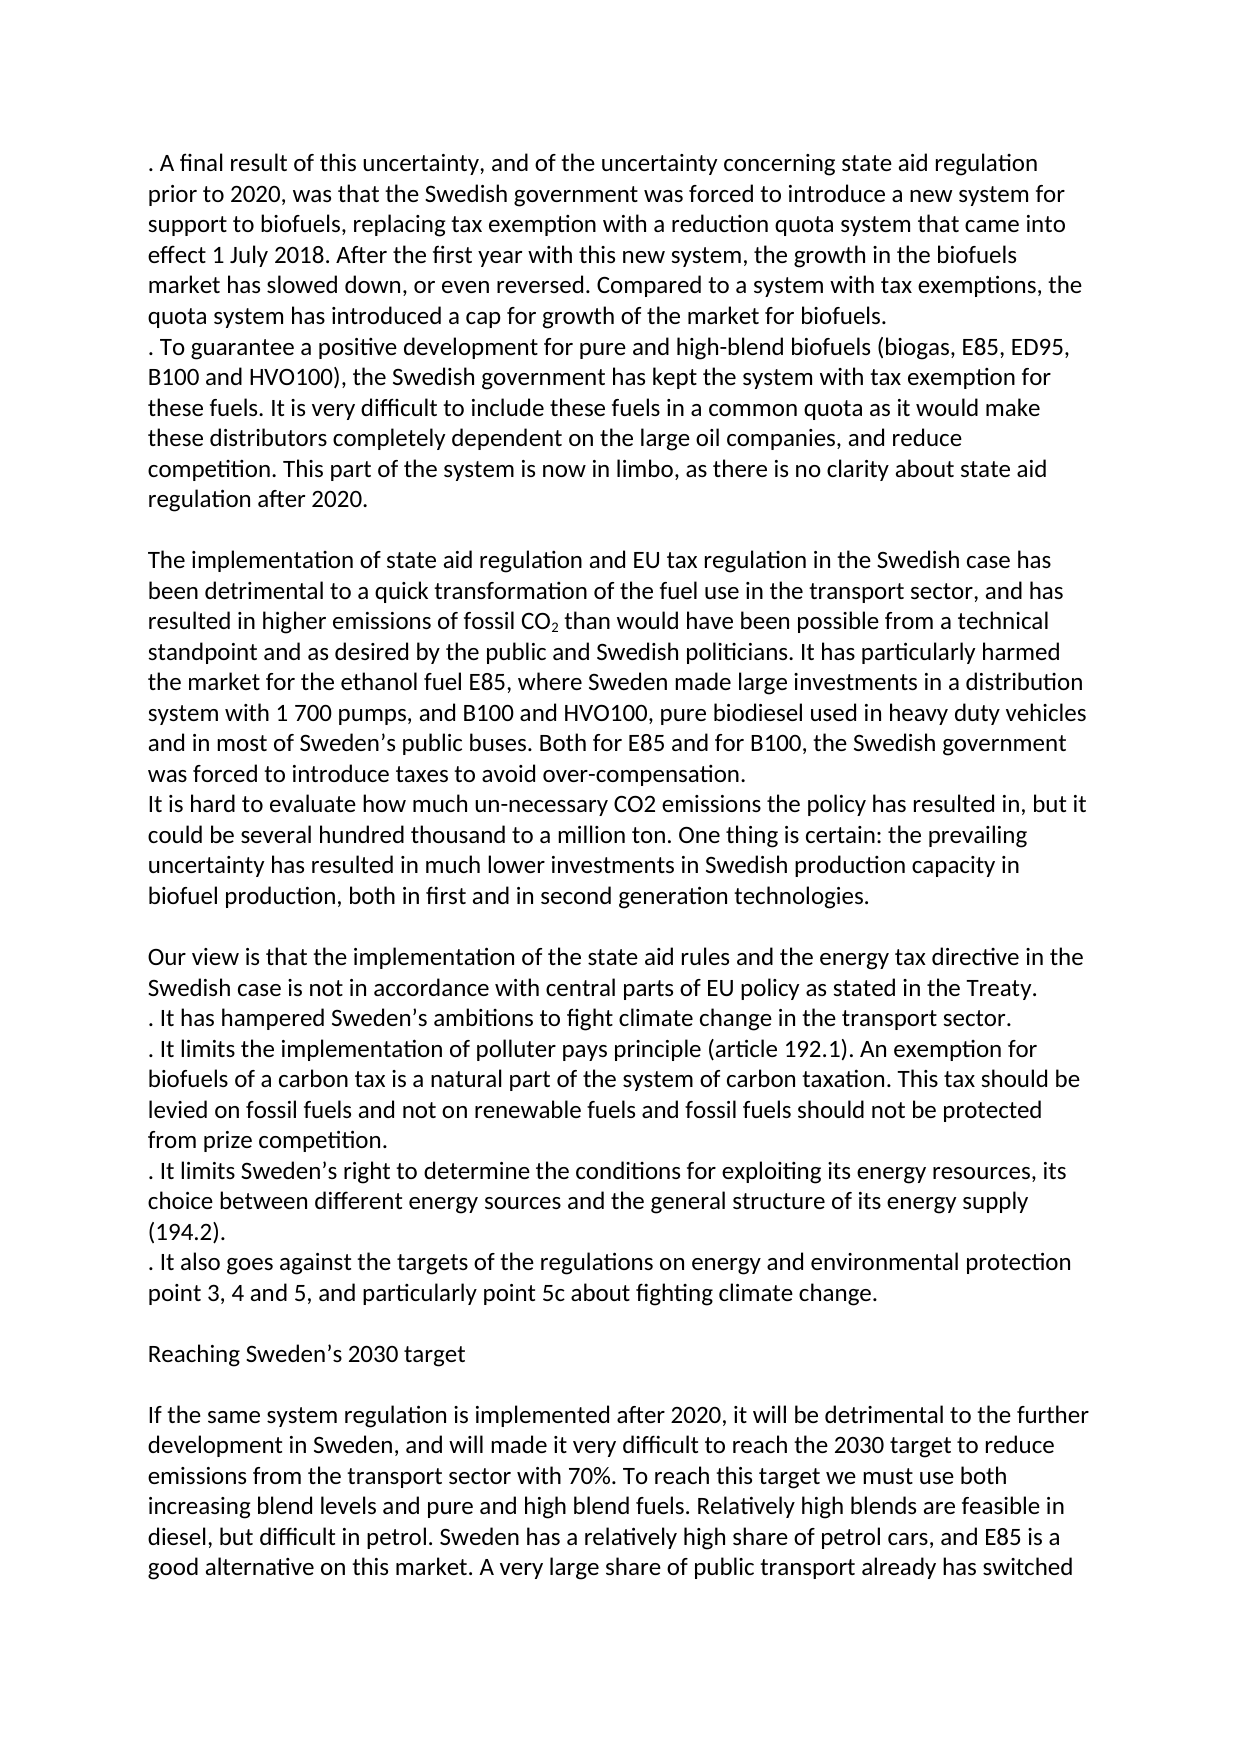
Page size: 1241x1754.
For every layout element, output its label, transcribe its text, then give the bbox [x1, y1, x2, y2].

text . It has hampered Sweden’s ambitions to fight climate change in the transport sector. [148, 1002, 1093, 1033]
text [148, 1399, 1093, 1582]
text . It also goes against the targets of the regulations on energy and environmental protection point 3, 4 and 5, and particularly point 5c about fighting climate change. [148, 1246, 1093, 1307]
text . A final result of this uncertainty, and of the uncertainty concerning state aid regulation prior to 2020, was that the Swedish government was forced to introduce a new system for support to biofuels, replacing tax exemption with a reduction quota system that came into effect 1 July 2018. After the first year with this new system, the growth in the biofuels market has slowed down, or even reversed. Compared to a system with tax exemptions, the quota system has introduced a cap for growth of the market for biofuels. [148, 148, 1093, 331]
text . It limits the implementation of polluter pays principle (article 192.1). An exemption for biofuels of a carbon tax is a natural part of the system of carbon taxation. This tax should be levied on fossil fuels and not on renewable fuels and fossil fuels should not be protected from prize competition. [148, 1033, 1093, 1155]
text . To guarantee a positive development for pure and high-blend biofuels (biogas, E85, ED95, B100 and HVO100), the Swedish government has kept the system with tax exemption for these fuels. It is very difficult to include these fuels in a common quota as it would make these distributors completely dependent on the large oil companies, and reduce competition. This part of the system is now in limbo, as there is no clarity about state aid regulation after 2020. [148, 331, 1093, 514]
text It is hard to evaluate how much un-necessary CO2 emissions the policy has resulted in, but it could be several hundred thousand to a million ton. One thing is certain: the prevailing uncertainty has resulted in much lower investments in Swedish production capacity in biofuel production, both in first and in second generation technologies. [148, 788, 1093, 911]
text Reaching Sweden’s 2030 target [148, 1338, 1093, 1368]
text . It limits Sweden’s right to determine the conditions for exploiting its energy resources, its choice between different energy sources and the general structure of its energy supply (194.2). [148, 1155, 1093, 1246]
text Our view is that the implementation of the state aid rules and the energy tax directive in the Swedish case is not in accordance with central parts of EU policy as stated in the Treaty. [148, 941, 1093, 1002]
text The implementation of state aid regulation and EU tax regulation in the Swedish case has been detrimental to a quick transformation of the fuel use in the transport sector, and has resulted in higher emissions of fossil CO2 than would have been possible from a technical standpoint and as desired by the public and Swedish politicians. It has particularly harmed the market for the ethanol fuel E85, where Sweden made large investments in a distribution system with 1 700 pumps, and B100 and HVO100, pure biodiesel used in heavy duty vehicles and in most of Sweden’s public buses. Both for E85 and for B100, the Swedish government was forced to introduce taxes to avoid over-compensation. [148, 544, 1093, 788]
